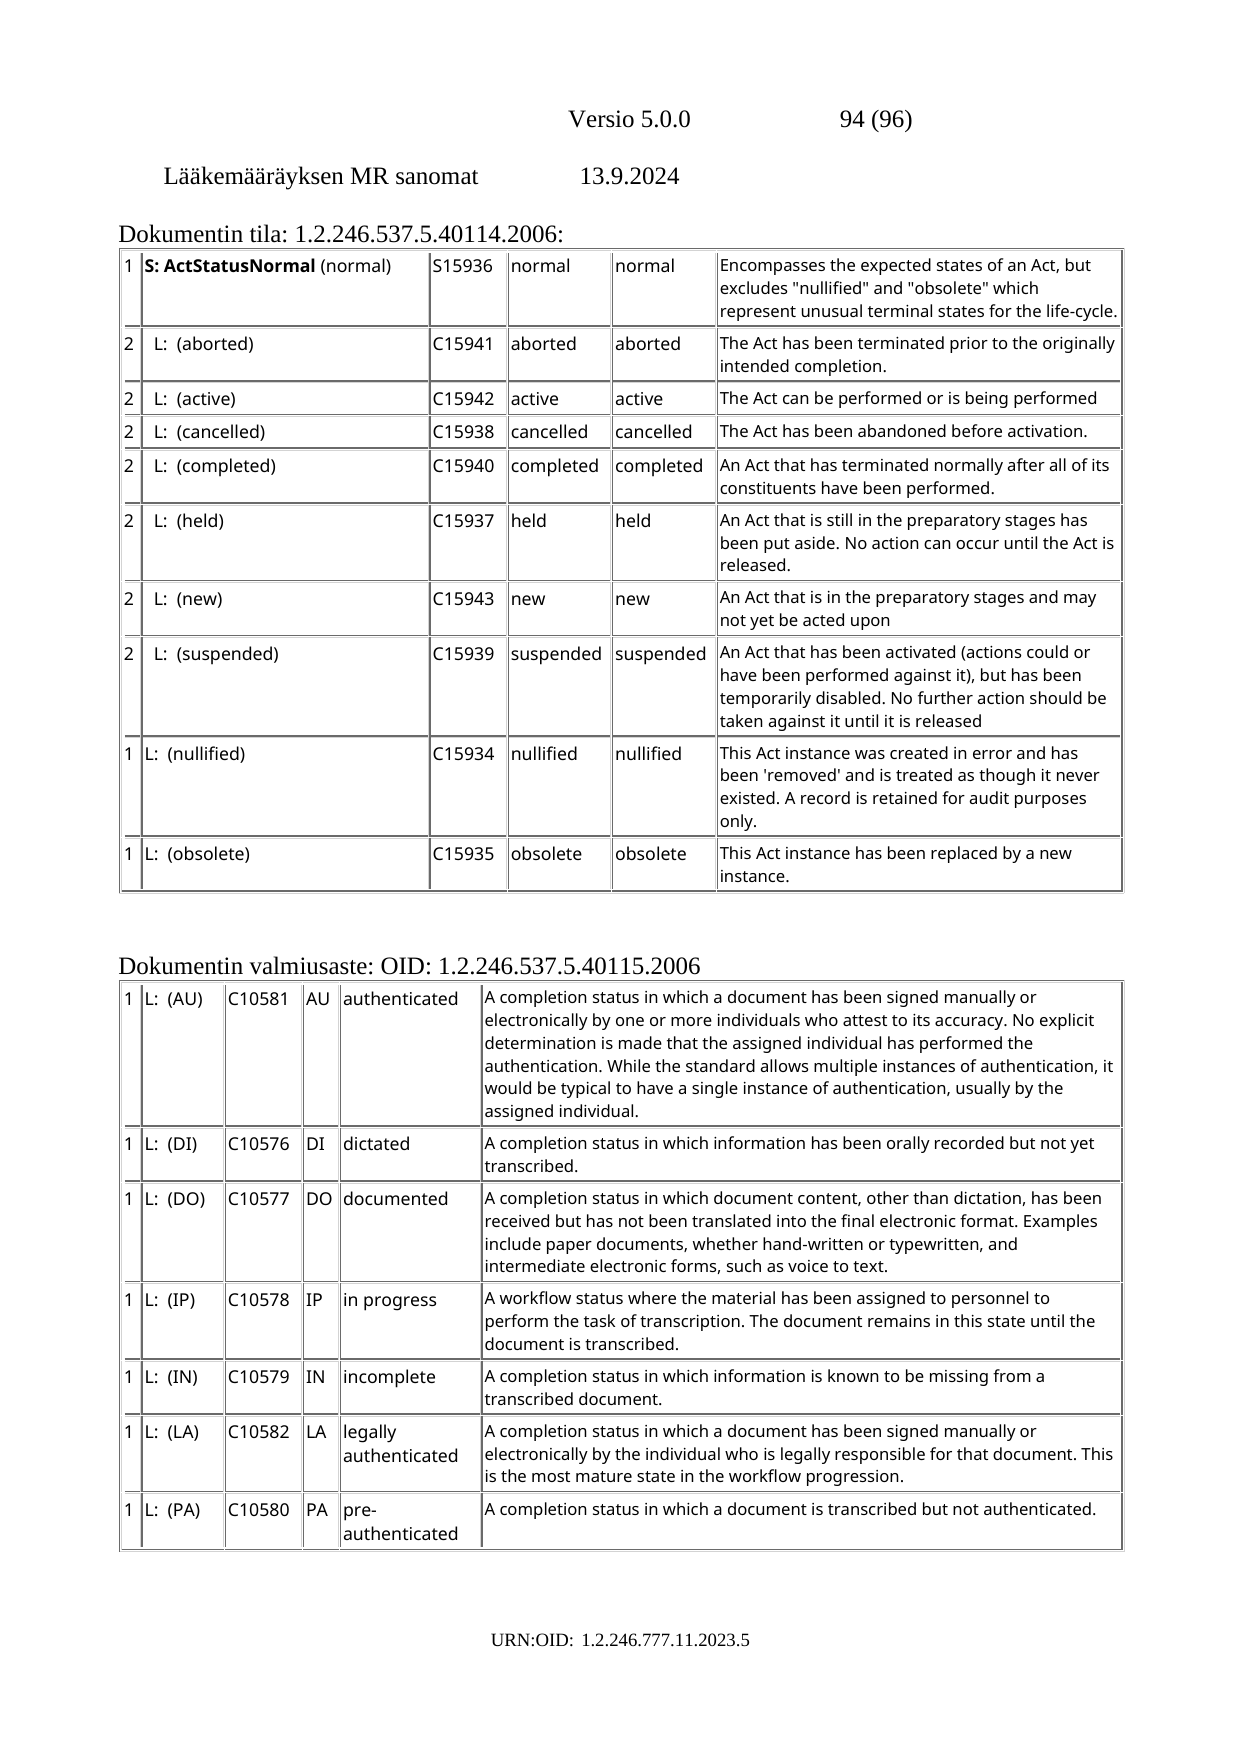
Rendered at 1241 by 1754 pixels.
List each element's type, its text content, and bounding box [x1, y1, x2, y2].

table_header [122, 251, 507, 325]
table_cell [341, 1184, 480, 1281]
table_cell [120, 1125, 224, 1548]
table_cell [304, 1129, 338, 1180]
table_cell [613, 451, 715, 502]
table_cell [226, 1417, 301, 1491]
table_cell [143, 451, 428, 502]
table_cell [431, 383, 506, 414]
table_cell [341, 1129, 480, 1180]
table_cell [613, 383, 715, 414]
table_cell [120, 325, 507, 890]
text Dokumentin valmiusaste: OID: 1.2.246.537.5.40115.2006 [118, 951, 1122, 980]
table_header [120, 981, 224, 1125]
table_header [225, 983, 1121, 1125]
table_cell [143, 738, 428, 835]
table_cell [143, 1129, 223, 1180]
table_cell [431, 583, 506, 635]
text Dokumentin tila: 1.2.246.537.5.40114.2006: [118, 219, 1122, 247]
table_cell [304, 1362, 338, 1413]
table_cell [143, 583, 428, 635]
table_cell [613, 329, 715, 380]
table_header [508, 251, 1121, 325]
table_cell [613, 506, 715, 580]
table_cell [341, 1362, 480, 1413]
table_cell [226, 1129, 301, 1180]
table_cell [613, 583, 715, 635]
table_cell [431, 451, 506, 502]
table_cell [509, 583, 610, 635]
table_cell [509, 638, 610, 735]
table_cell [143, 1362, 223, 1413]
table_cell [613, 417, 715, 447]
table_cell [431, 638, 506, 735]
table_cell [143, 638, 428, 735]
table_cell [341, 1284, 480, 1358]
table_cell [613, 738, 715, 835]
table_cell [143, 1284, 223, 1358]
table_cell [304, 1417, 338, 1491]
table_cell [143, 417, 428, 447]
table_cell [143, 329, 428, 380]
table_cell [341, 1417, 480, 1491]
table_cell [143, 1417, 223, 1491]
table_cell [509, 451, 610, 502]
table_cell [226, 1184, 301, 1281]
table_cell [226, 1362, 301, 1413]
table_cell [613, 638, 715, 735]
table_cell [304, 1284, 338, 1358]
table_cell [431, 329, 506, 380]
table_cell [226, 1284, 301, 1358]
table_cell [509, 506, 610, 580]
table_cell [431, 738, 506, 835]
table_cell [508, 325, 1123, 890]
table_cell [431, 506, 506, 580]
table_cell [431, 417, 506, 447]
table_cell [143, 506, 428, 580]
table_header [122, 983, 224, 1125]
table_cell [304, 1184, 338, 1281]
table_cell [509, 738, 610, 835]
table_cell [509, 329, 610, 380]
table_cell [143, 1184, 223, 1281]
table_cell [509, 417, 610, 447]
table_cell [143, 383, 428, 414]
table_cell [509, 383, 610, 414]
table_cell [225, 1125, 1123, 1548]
